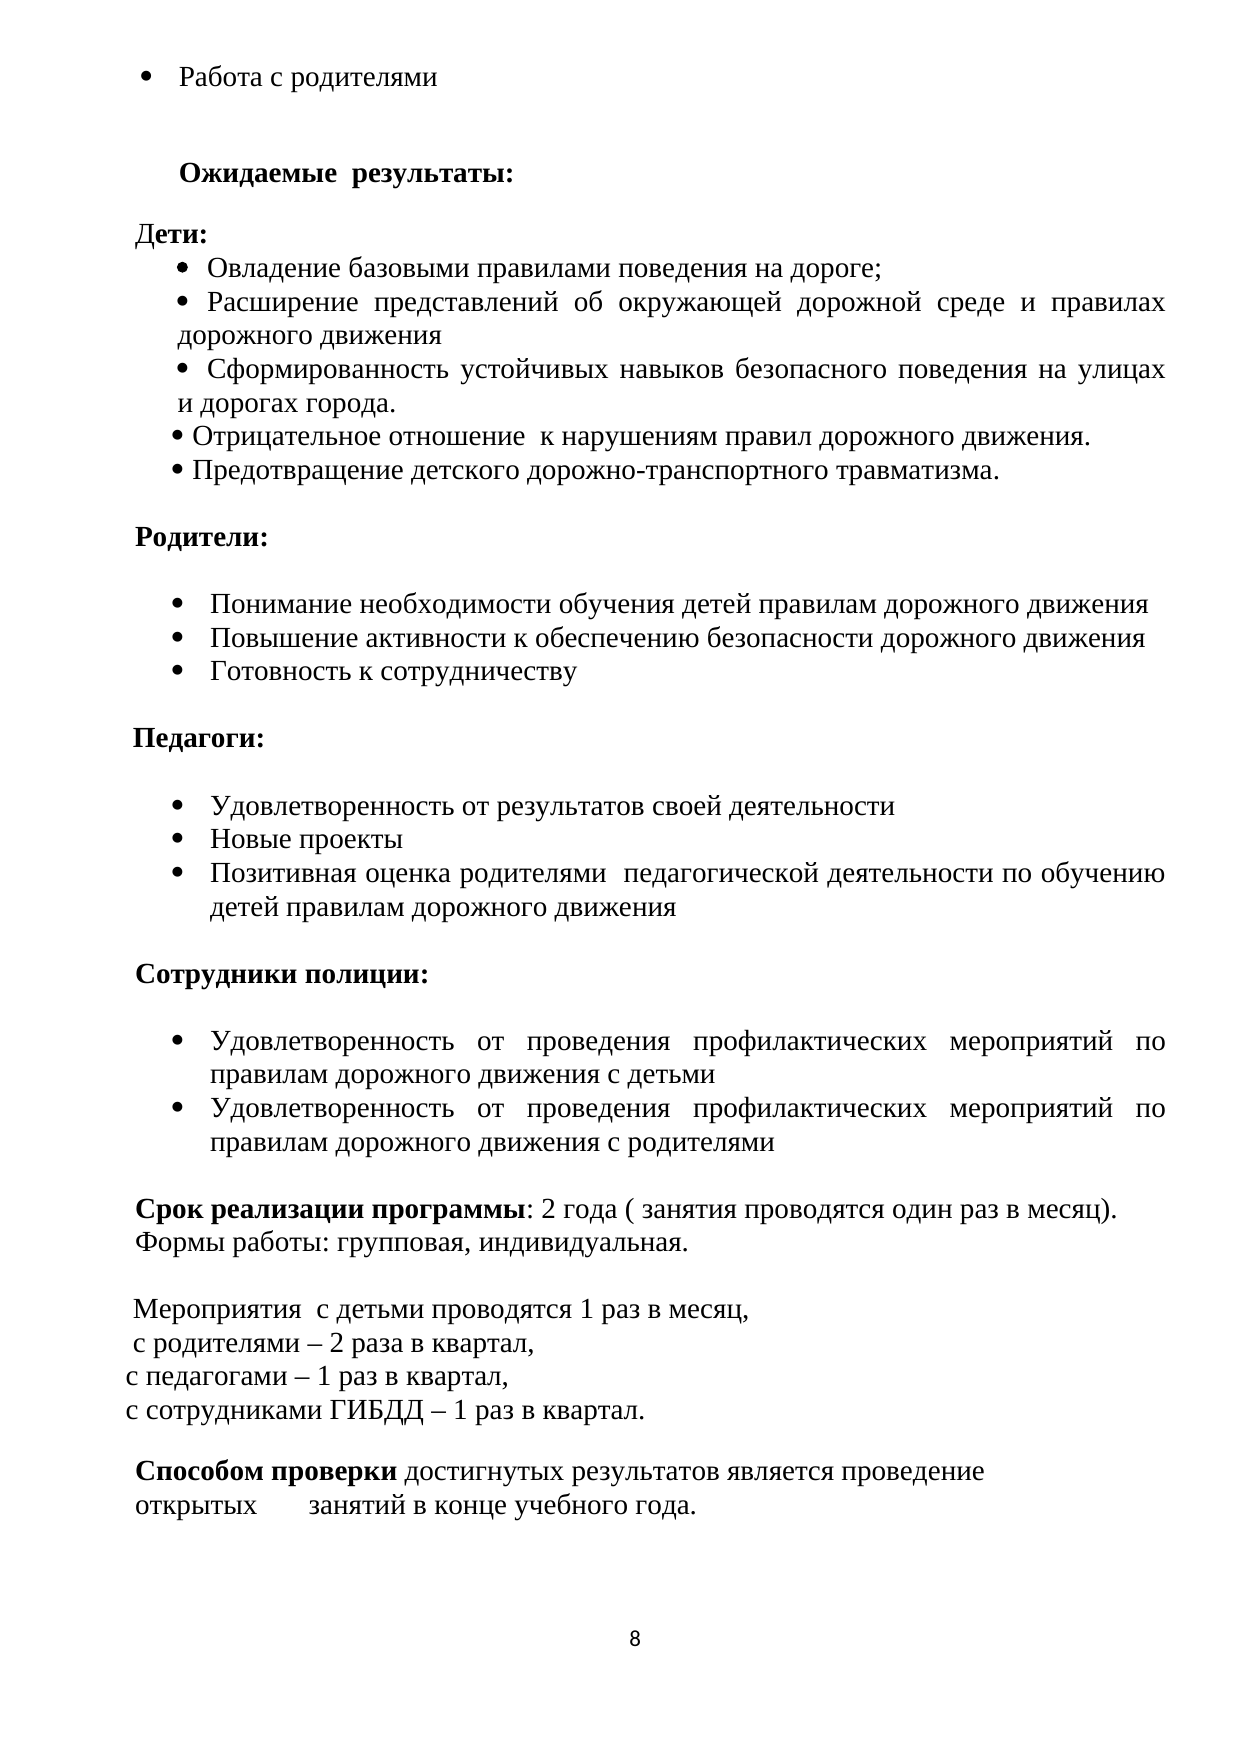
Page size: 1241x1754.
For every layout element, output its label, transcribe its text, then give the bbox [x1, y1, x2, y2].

list Отрицательное отношение к нарушениям правил дорожного движения. [172, 418, 1167, 452]
text открытых занятий в конце учебного года. [103, 1487, 1167, 1521]
text Сотрудники полиции: [103, 956, 1167, 989]
text Педагоги: [103, 721, 1167, 754]
text Родители: [103, 519, 1167, 553]
list Позитивная оценка родителями педагогической деятельности по обучению детей правилам дорожного движения [172, 855, 1167, 922]
list Предотвращение детского дорожно-транспортного травматизма. [172, 452, 1167, 486]
text с педагогами – 1 раз в квартал, [103, 1358, 1167, 1392]
list Сформированность устойчивых навыков безопасного поведения на улицах и дорогах города. [177, 351, 1167, 418]
list Работа с родителями [141, 59, 1166, 93]
text Мероприятия с детьми проводятся 1 раз в месяц, [103, 1291, 1167, 1325]
text Срок реализации программы: 2 года ( занятия проводятся один раз в месяц). [103, 1191, 1167, 1224]
text с сотрудниками ГИБДД – 1 раз в квартал. [103, 1392, 1167, 1426]
list Повышение активности к обеспечению безопасности дорожного движения [172, 620, 1167, 653]
list Удовлетворенность от проведения профилактических мероприятий по правилам дорожного движения с родителями [172, 1090, 1167, 1157]
text Формы работы: групповая, индивидуальная. [103, 1224, 1167, 1258]
list Понимание необходимости обучения детей правилам дорожного движения [172, 586, 1167, 620]
list Расширение представлений об окружающей дорожной среде и правилах дорожного движения [177, 284, 1167, 351]
text Способом проверки достигнутых результатов является проведение [103, 1453, 1167, 1487]
list Овладение базовыми правилами поведения на дороге; [177, 250, 1167, 284]
list Новые проекты [172, 821, 1167, 855]
list Удовлетворенность от проведения профилактических мероприятий по правилам дорожного движения с детьми [172, 1023, 1167, 1090]
text с родителями – 2 раза в квартал, [103, 1325, 1167, 1358]
text Ожидаемые результаты: [178, 155, 1166, 189]
list Удовлетворенность от результатов своей деятельности [172, 788, 1167, 821]
text Дети: [103, 217, 1167, 250]
list Готовность к сотрудничеству [172, 653, 1167, 687]
